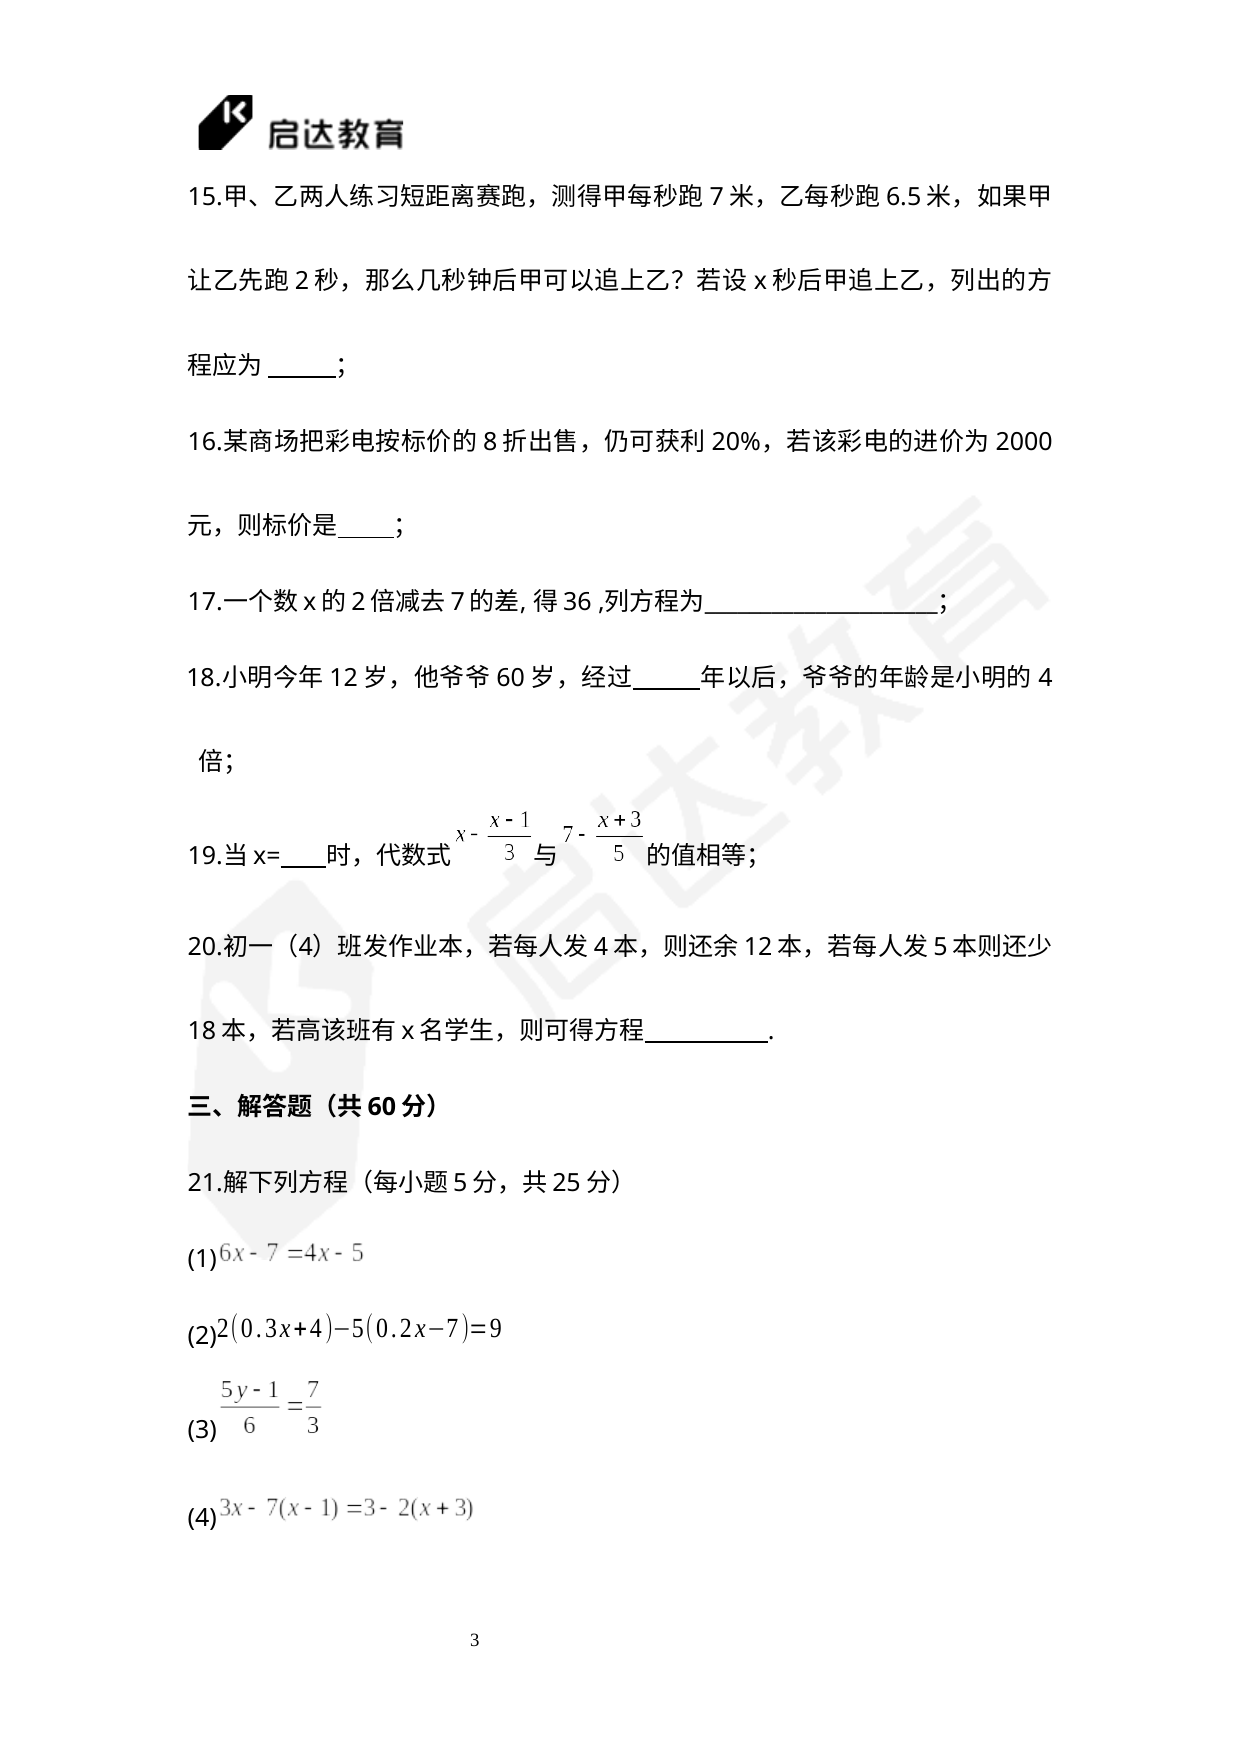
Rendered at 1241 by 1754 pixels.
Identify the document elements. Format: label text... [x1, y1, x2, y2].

text (3) [187, 1374, 1053, 1471]
text (1) [187, 1223, 1053, 1288]
text 17.一个数x的2倍减去7的差, 得36 ,列方程为_____________________； [187, 567, 1053, 632]
picture [198, 95, 404, 150]
text (4) [187, 1482, 1053, 1547]
text 三、解答题（共60分） [187, 1072, 1053, 1137]
text 19.当x= 时，代数式与的值相等； [187, 803, 1053, 901]
text 20.初一（4）班发作业本，若每人发4本，则还余12本，若每人发5本则还少18本，若高该班有x名学生，则可得方程 . [187, 912, 1053, 1061]
text (2) [187, 1299, 1053, 1364]
text 21.解下列方程（每小题5分，共25分） [187, 1148, 1053, 1213]
text 16.某商场把彩电按标价的8折出售，仍可获利20%，若该彩电的进价为2000元，则标价是 ； [187, 407, 1053, 556]
text 15.甲、乙两人练习短距离赛跑，测得甲每秒跑7米，乙每秒跑6.5米，如果甲让乙先跑2秒，那么几秒钟后甲可以追上乙？若设x秒后甲追上乙，列出的方程应为 ； [187, 162, 1053, 396]
text 18.小明今年12岁，他爷爷60岁，经过 年以后，爷爷的年龄是小明的4倍； [186, 643, 1053, 792]
